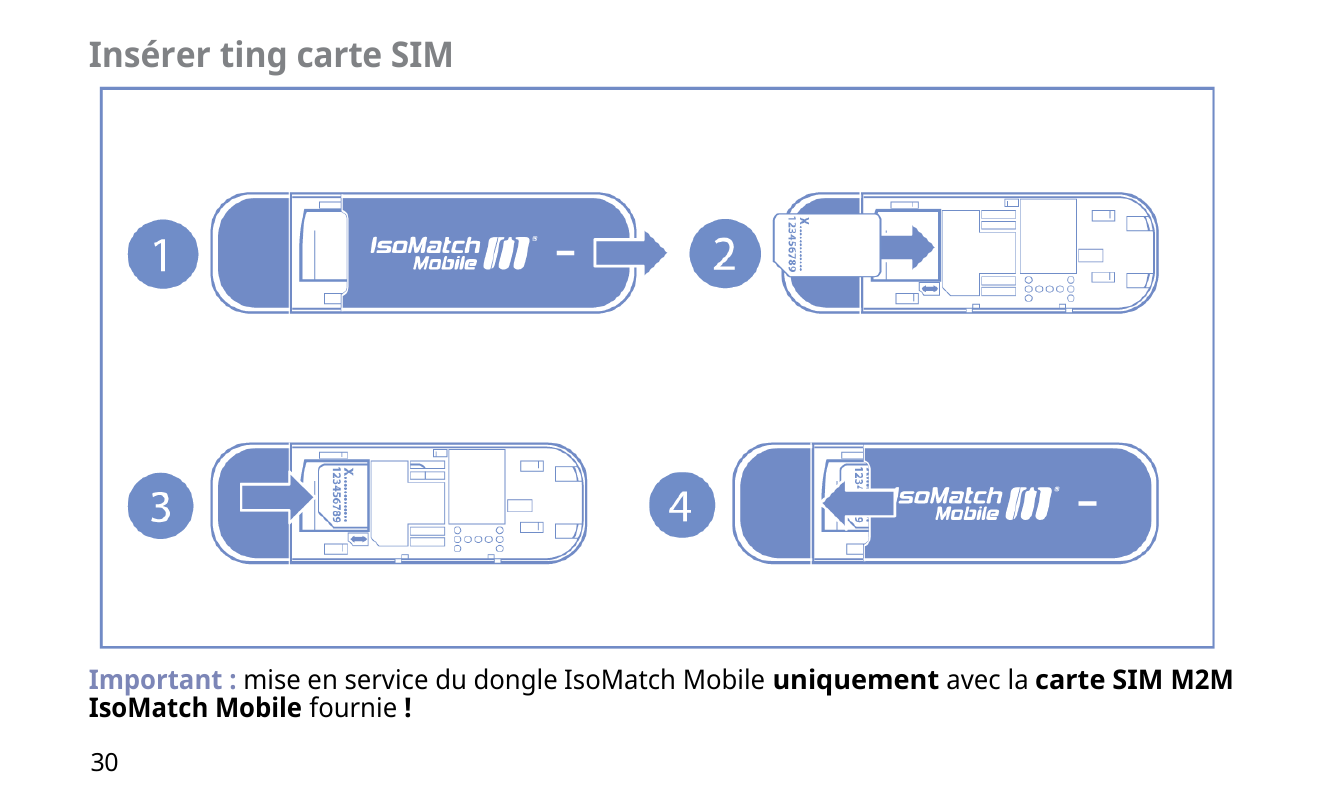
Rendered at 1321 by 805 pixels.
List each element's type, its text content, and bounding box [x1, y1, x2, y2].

subtitle Insérer ting carte SIM [88, 29, 1258, 78]
picture [99, 86, 1215, 649]
